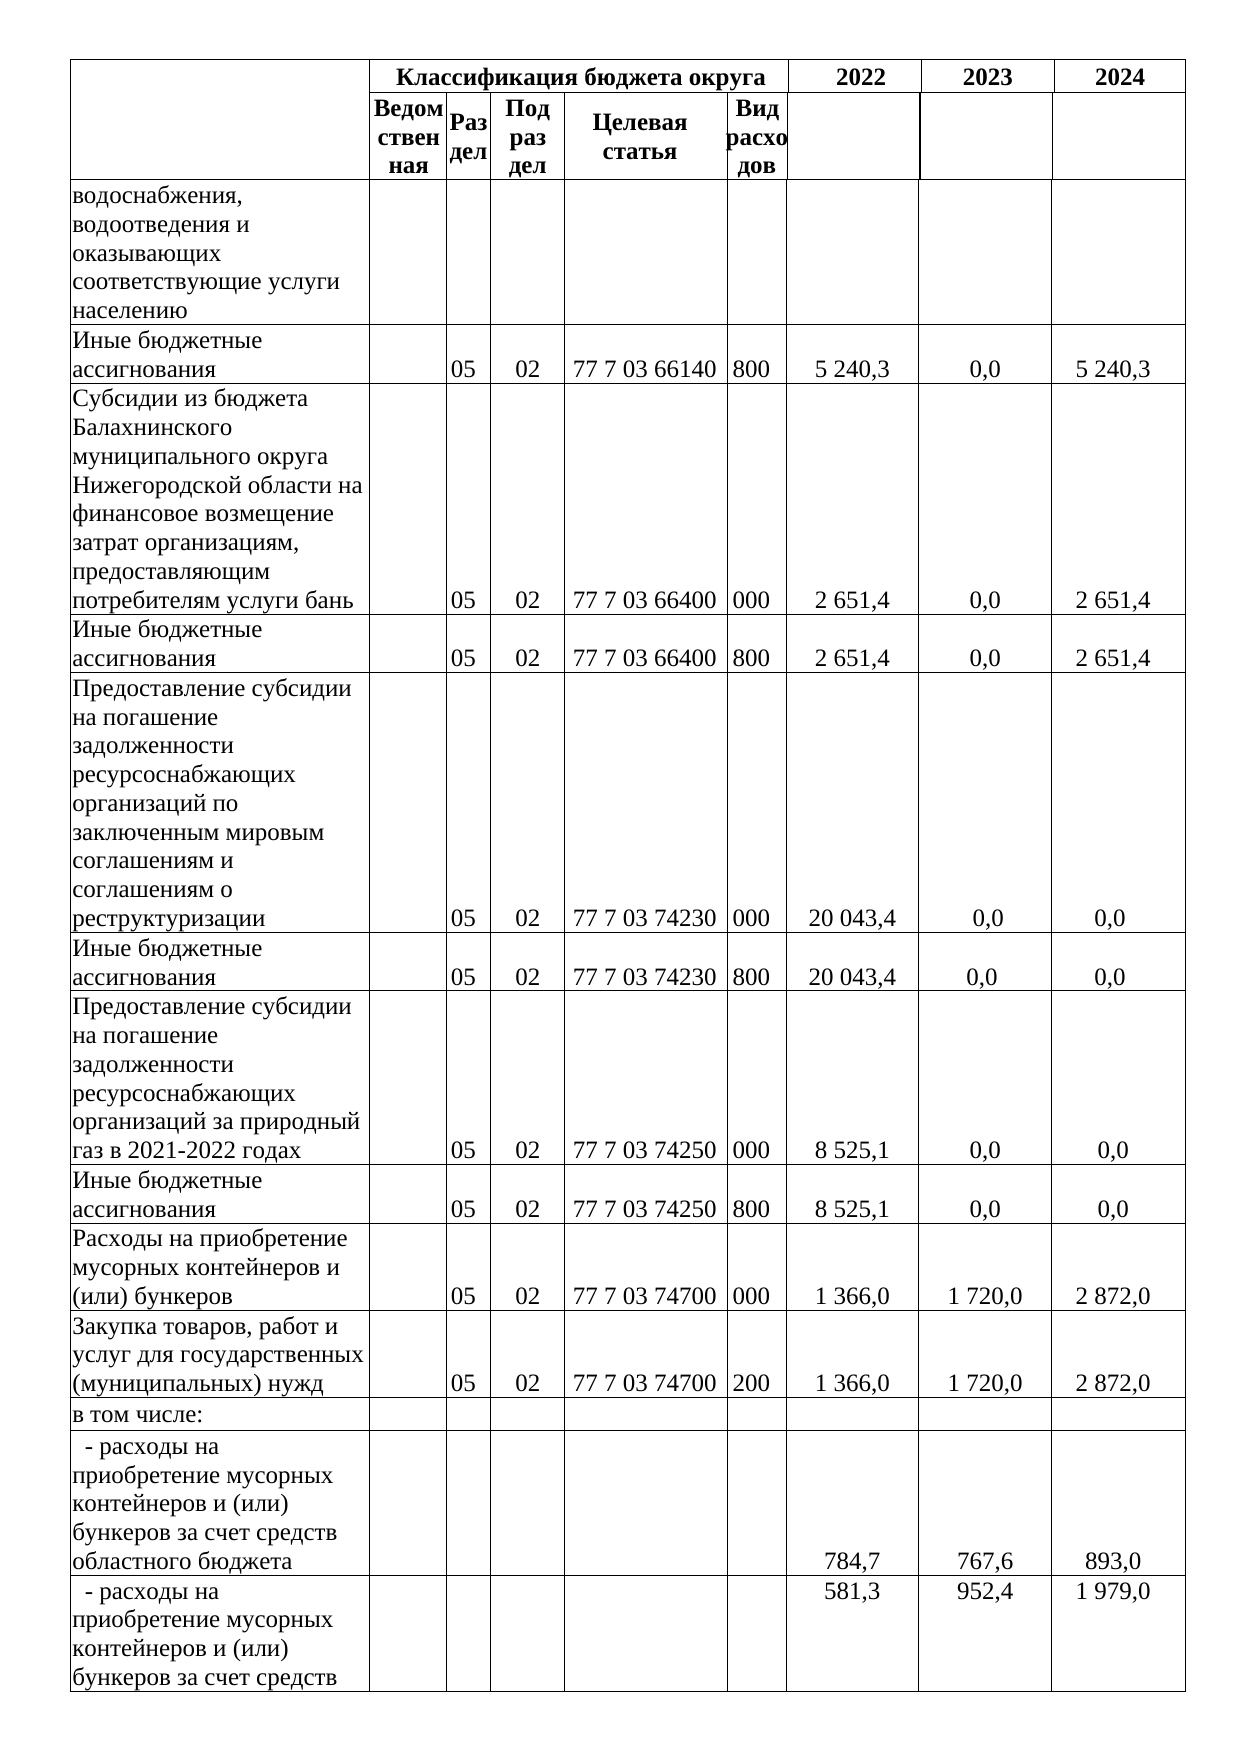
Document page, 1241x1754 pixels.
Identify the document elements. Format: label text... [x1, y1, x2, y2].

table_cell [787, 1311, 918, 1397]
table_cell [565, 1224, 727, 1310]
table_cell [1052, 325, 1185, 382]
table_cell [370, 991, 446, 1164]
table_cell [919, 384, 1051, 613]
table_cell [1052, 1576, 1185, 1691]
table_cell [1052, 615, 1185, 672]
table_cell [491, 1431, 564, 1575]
table_header Классификация бюджета округа [370, 60, 788, 92]
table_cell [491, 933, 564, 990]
table_header 2024 [1055, 60, 1185, 92]
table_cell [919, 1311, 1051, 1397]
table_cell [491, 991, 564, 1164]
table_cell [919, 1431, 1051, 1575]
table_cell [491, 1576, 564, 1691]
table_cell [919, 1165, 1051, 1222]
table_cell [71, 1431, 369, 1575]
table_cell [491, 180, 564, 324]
table_header [71, 60, 369, 179]
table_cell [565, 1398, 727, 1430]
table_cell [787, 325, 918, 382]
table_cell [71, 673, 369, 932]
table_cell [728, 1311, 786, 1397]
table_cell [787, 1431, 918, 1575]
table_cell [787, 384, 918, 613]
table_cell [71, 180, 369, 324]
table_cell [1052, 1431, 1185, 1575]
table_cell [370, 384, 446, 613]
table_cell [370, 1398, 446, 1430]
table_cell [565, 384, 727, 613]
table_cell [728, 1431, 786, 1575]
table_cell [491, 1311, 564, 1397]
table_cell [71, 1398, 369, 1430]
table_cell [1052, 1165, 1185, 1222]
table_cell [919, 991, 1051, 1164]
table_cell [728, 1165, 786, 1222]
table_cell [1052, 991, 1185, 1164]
table_cell [1053, 93, 1185, 179]
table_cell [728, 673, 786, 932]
table_cell Ведом ствен ная [370, 93, 446, 179]
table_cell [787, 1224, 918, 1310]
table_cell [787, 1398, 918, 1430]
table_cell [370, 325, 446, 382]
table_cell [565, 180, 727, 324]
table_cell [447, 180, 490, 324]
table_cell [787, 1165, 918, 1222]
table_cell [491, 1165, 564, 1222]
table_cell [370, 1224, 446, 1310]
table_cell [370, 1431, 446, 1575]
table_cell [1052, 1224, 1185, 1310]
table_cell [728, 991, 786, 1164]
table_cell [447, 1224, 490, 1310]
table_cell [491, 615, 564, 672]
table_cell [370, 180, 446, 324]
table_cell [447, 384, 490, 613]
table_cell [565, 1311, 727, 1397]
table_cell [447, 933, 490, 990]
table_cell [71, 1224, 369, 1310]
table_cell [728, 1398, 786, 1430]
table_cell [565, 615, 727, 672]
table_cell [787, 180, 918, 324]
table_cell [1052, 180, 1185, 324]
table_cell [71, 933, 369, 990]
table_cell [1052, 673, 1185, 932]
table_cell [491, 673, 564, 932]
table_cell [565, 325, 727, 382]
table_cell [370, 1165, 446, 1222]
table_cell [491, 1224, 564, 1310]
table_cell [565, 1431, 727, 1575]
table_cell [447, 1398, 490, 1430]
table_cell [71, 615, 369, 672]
table_cell Целевая статья [565, 93, 727, 179]
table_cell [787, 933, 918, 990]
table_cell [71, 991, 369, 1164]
table_cell Под раз дел [491, 93, 564, 179]
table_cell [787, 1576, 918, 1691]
table_header 2023 [922, 60, 1054, 92]
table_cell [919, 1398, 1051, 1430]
table_header 2022 [789, 60, 921, 92]
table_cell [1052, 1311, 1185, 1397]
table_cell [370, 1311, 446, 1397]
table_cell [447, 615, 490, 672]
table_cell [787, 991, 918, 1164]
table_cell [788, 93, 919, 179]
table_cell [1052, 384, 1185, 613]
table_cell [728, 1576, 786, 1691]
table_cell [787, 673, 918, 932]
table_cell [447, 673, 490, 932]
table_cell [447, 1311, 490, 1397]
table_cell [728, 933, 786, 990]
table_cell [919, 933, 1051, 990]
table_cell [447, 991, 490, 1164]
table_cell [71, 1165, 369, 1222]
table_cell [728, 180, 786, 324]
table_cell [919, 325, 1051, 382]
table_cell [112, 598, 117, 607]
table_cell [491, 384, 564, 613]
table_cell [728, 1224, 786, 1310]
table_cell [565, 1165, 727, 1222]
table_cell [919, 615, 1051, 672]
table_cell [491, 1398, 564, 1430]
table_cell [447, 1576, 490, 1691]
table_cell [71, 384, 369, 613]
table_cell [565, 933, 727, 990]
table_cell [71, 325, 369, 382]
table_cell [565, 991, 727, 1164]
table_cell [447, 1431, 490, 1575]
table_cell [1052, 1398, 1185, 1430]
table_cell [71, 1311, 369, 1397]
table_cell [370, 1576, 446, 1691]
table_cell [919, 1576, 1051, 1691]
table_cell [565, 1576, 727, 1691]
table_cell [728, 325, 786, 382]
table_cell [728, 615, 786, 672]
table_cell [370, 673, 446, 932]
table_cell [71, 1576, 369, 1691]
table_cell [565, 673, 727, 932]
table_cell [921, 93, 1052, 179]
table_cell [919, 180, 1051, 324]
table_cell Вид расхо дов [728, 93, 787, 179]
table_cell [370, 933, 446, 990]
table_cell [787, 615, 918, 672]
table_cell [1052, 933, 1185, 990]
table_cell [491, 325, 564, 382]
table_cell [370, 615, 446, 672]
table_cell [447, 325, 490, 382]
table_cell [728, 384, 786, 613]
table_cell Раз дел [447, 93, 490, 179]
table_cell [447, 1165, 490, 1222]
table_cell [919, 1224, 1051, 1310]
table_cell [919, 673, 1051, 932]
